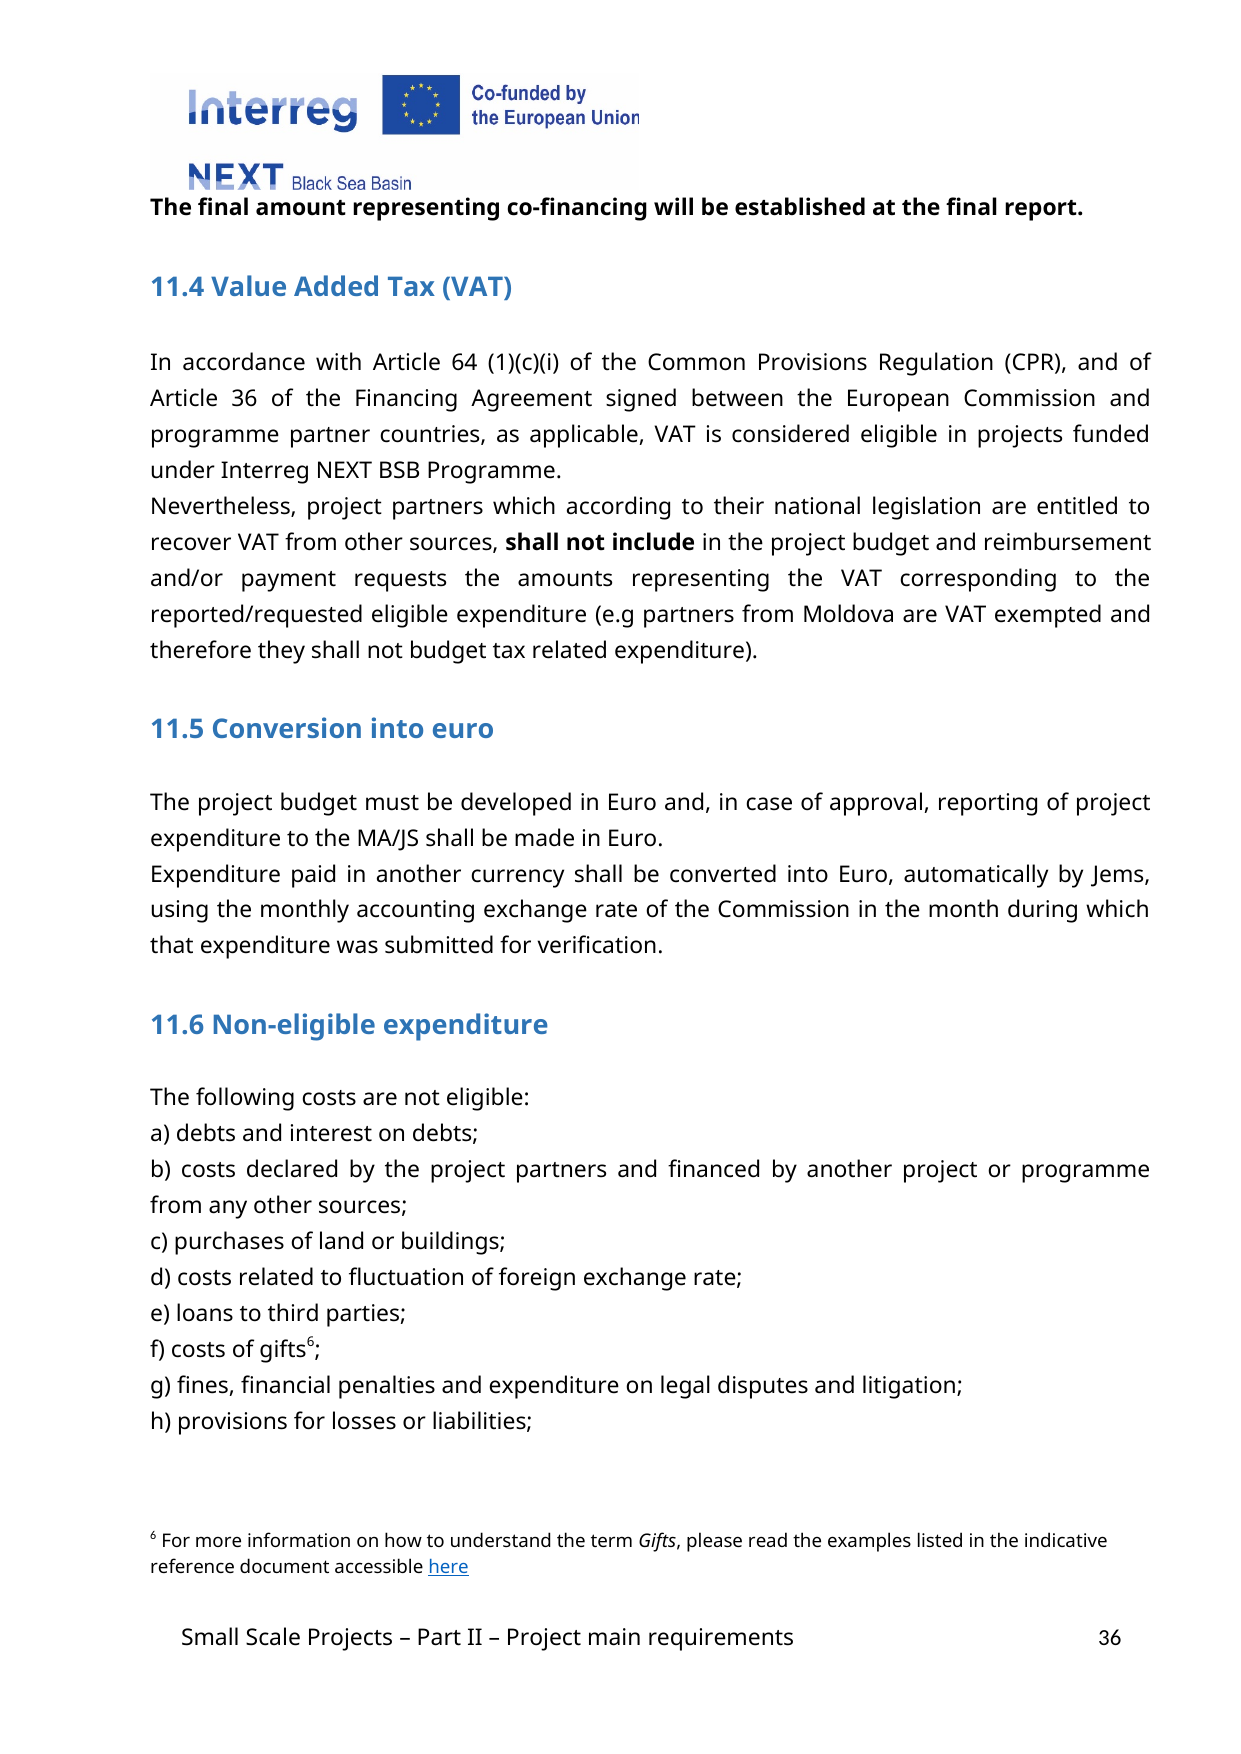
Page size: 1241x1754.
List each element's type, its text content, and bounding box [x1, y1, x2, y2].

text a) debts and interest on debts; [150, 1117, 1152, 1148]
text In accordance with Article 64 (1)(c)(i) of the Common Provisions Regulation (CPR), and of Article 36 of the Financing Agreement signed between the European Commission and programme partner countries, as applicable, VAT is considered eligible in projects funded under Interreg NEXT BSB Programme. [150, 346, 1152, 485]
text e) loans to third parties; [150, 1297, 1152, 1328]
text c) purchases of land or buildings; [150, 1225, 1152, 1256]
picture [150, 73, 639, 190]
text f) costs of gifts; [150, 1333, 1152, 1364]
text Expenditure paid in another currency shall be converted into Euro, automatically by Jems, using the monthly accounting exchange rate of the Commission in the month during which that expenditure was submitted for verification. [150, 857, 1152, 961]
text b) costs declared by the project partners and financed by another project or programme from any other sources; [150, 1153, 1152, 1220]
text d) costs related to fluctuation of foreign exchange rate; [150, 1261, 1152, 1292]
text The project budget must be developed in Euro and, in case of approval, reporting of project expenditure to the MA/JS shall be made in Euro. [150, 786, 1152, 853]
text h) provisions for losses or liabilities; [150, 1404, 1152, 1436]
subtitle 11.6 Non-eligible expenditure [150, 1005, 1152, 1042]
text The following costs are not eligible: [150, 1081, 1152, 1112]
text Nevertheless, project partners which according to their national legislation are entitled to recover VAT from other sources, shall not include in the project budget and reimbursement and/or payment requests the amounts representing the VAT corresponding to the reported/requested eligible expenditure (e.g partners from Moldova are VAT exempted and therefore they shall not budget tax related expenditure). [150, 490, 1152, 665]
text The final amount representing co-financing will be established at the final report. [150, 191, 1152, 223]
subtitle 11.5 Conversion into euro [150, 710, 1152, 747]
text g) fines, financial penalties and expenditure on legal disputes and litigation; [150, 1369, 1152, 1400]
subtitle 11.4 Value Added Tax (VAT) [150, 267, 1152, 304]
